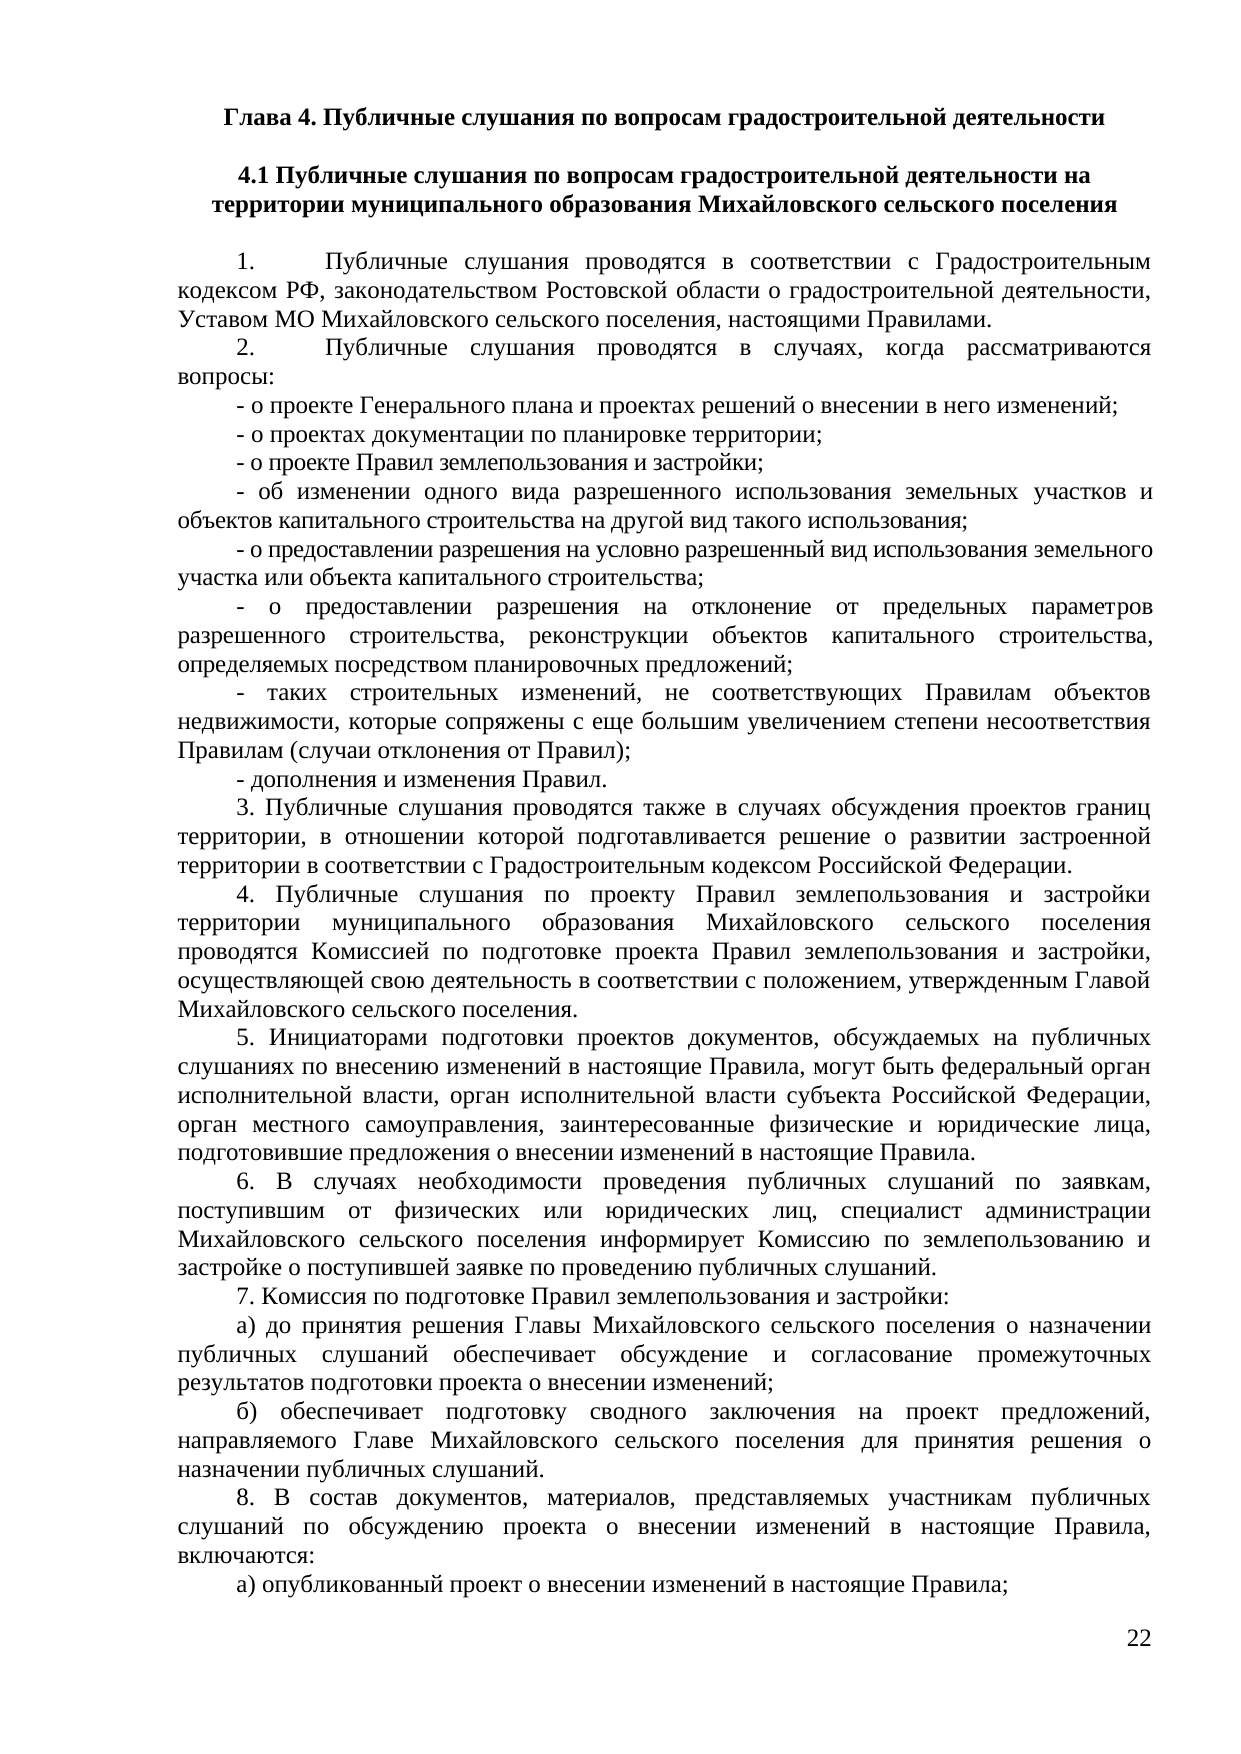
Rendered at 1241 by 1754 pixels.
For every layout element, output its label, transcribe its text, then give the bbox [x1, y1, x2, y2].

subtitle Глава 4. Публичные слушания по вопросам градостроительной деятельности [177, 102, 1152, 131]
text - о проекте Генерального плана и проектах решений о внесении в него изменений; [177, 390, 1152, 419]
text 3. Публичные слушания проводятся также в случаях обсуждения проектов границ территории, в отношении которой подготавливается решение о развитии застроенной территории в соответствии с Градостроительным кодексом Российской Федерации. [177, 792, 1152, 879]
text - дополнения и изменения Правил. [177, 764, 1152, 792]
text - о предоставлении разрешения на отклонение от предельных параметров разрешенного строительства, реконструкции объектов капитального строительства, определяемых посредством планировочных предложений; [177, 591, 1153, 677]
subtitle 4.1 Публичные слушания по вопросам градостроительной деятельности на территории муниципального образования Михайловского сельского поселения [177, 160, 1152, 217]
text - о проектах документации по планировке территории; [177, 419, 1153, 447]
text - об изменении одного вида разрешенного использования земельных участков и объектов капитального строительства на другой вид такого использования; [177, 476, 1153, 534]
text - таких строительных изменений, не соответствующих Правилам объектов недвижимости, которые сопряжены с еще большим увеличением степени несоответствия Правилам (случаи отклонения от Правил); [177, 677, 1152, 764]
subtitle Публичные слушания проводятся в случаях, когда рассматриваются вопросы: [177, 332, 1152, 390]
text 8. В состав документов, материалов, представляемых участникам публичных слушаний по обсуждению проекта о внесении изменений в настоящие Правила, включаются: [177, 1482, 1152, 1569]
text 7. Комиссия по подготовке Правил землепользования и застройки: [177, 1281, 1152, 1310]
text а) до принятия решения Главы Михайловского сельского поселения о назначении публичных слушаний обеспечивает обсуждение и согласование промежуточных результатов подготовки проекта о внесении изменений; [177, 1310, 1152, 1396]
text 5. Инициаторами подготовки проектов документов, обсуждаемых на публичных слушаниях по внесению изменений в настоящие Правила, могут быть федеральный орган исполнительной власти, орган исполнительной власти субъекта Российской Федерации, орган местного самоуправления, заинтересованные физические и юридические лица, подготовившие предложения о внесении изменений в настоящие Правила. [177, 1022, 1152, 1166]
text б) обеспечивает подготовку сводного заключения на проект предложений, направляемого Главе Михайловского сельского поселения для принятия решения о назначении публичных слушаний. [177, 1396, 1152, 1482]
subtitle Публичные слушания проводятся в соответствии с Градостроительным кодексом РФ, законодательством Ростовской области о градостроительной деятельности, Уставом МО Михайловского сельского поселения, настоящими Правилами. [177, 246, 1152, 332]
text 6. В случаях необходимости проведения публичных слушаний по заявкам, поступившим от физических или юридических лиц, специалист администрации Михайловского сельского поселения информирует Комиссию по землепользованию и застройке о поступившей заявке по проведению публичных слушаний. [177, 1166, 1152, 1281]
text - о предоставлении разрешения на условно разрешенный вид использования земельного участка или объекта капитального строительства; [177, 534, 1153, 591]
text а) опубликованный проект о внесении изменений в настоящие Правила; [177, 1569, 1152, 1597]
text 4. Публичные слушания по проекту Правил землепользования и застройки территории муниципального образования Михайловского сельского поселения проводятся Комиссией по подготовке проекта Правил землепользования и застройки, осуществляющей свою деятельность в соответствии с положением, утвержденным Главой Михайловского сельского поселения. [177, 879, 1152, 1022]
text - о проекте Правил землепользования и застройки; [177, 447, 1153, 476]
